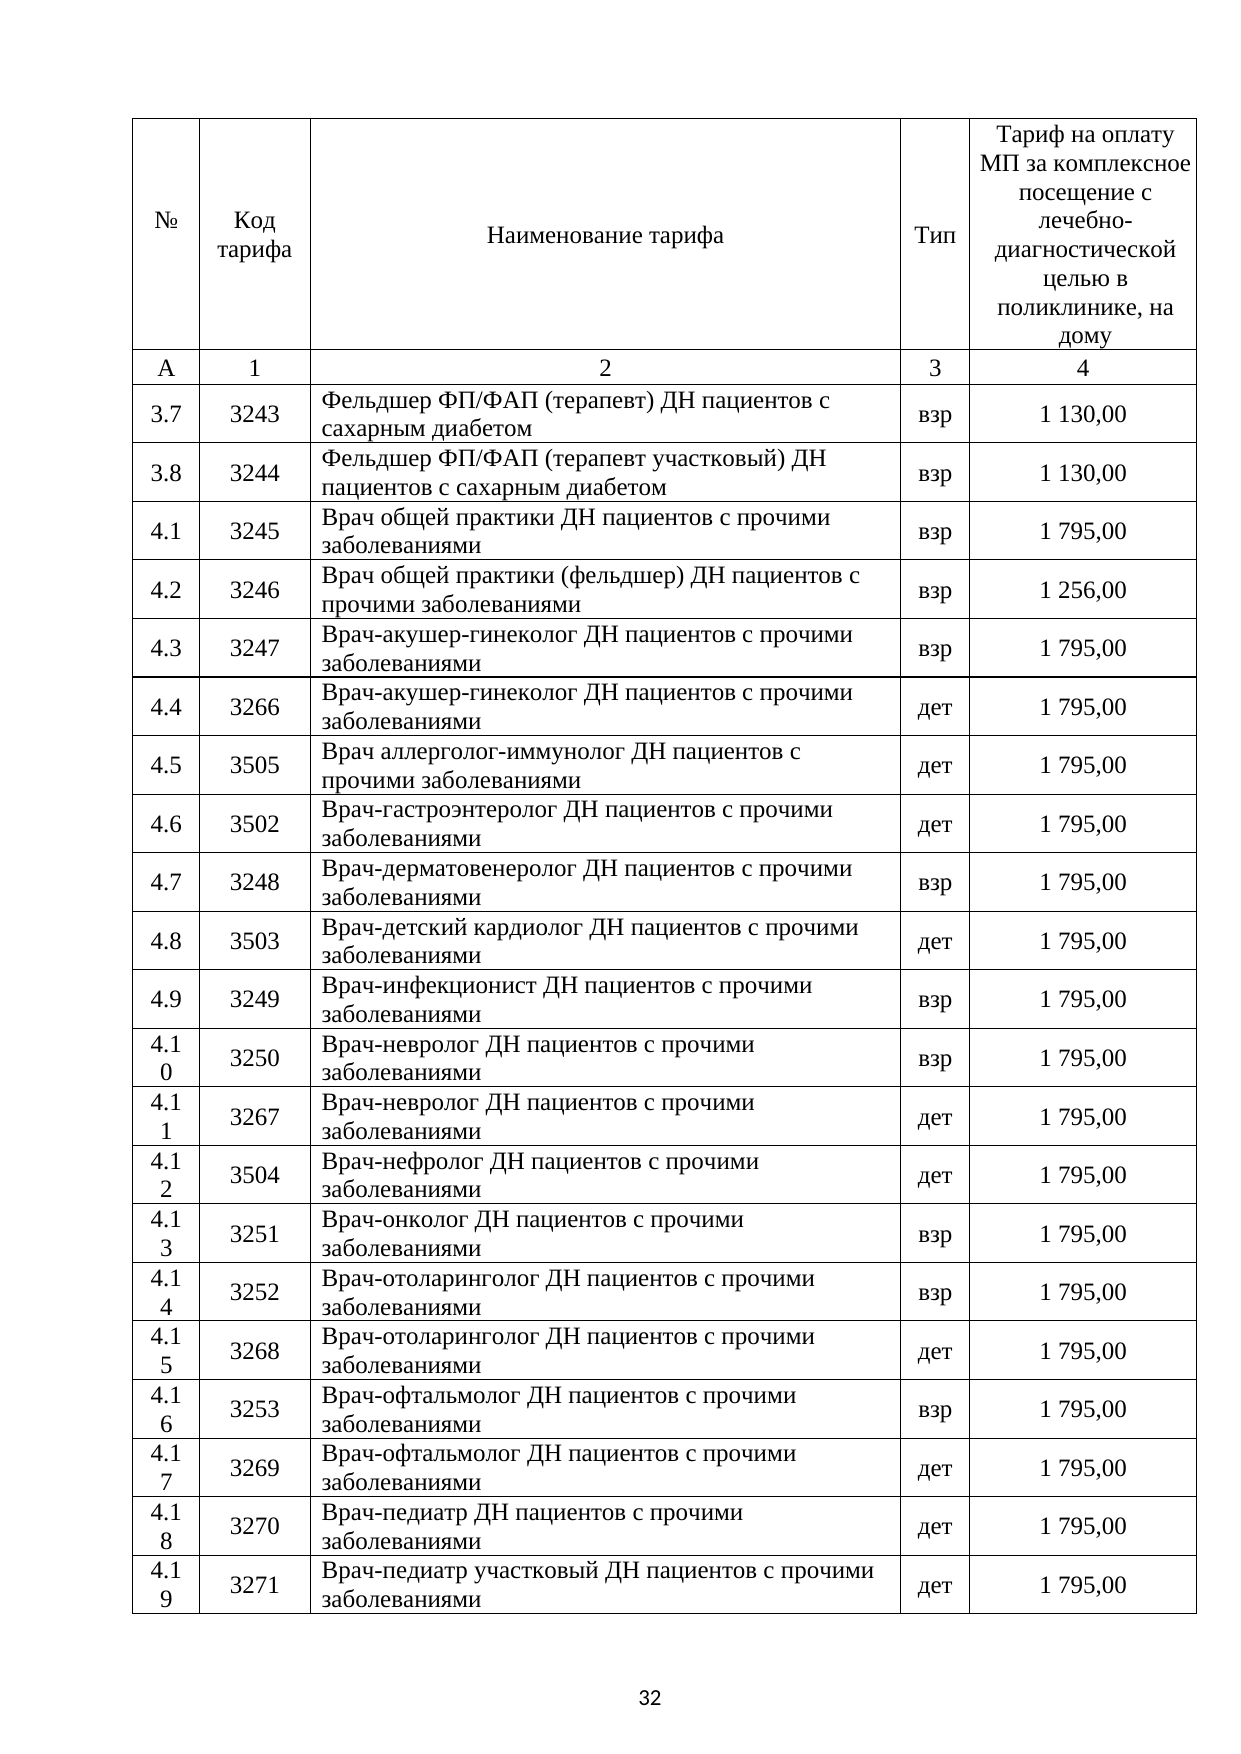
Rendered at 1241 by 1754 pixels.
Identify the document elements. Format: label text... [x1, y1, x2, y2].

table_cell взр [901, 853, 969, 911]
table_cell 3271 [200, 1556, 310, 1613]
table_cell 1 795,00 [970, 912, 1196, 969]
table_cell взр [901, 502, 969, 559]
table_cell 3269 [200, 1439, 310, 1496]
table_cell 4.19 [133, 1556, 199, 1613]
table_cell 1 795,00 [970, 853, 1196, 911]
table_cell 1 130,00 [970, 385, 1196, 442]
table_cell 1 795,00 [970, 795, 1196, 852]
table_cell 1 795,00 [970, 1321, 1196, 1379]
table_cell 3246 [200, 560, 310, 618]
table_cell 1 795,00 [970, 1556, 1196, 1613]
table_cell 4.10 [133, 1029, 199, 1086]
table_cell взр [901, 1204, 969, 1262]
table_header № [133, 119, 199, 349]
table_cell 1 795,00 [970, 1087, 1196, 1145]
table_cell Врач общей практики ДН пациентов с прочими заболеваниями [311, 502, 900, 559]
table_cell 1 [200, 350, 310, 384]
table_cell дет [901, 736, 969, 793]
table_cell Врач аллерголог-иммунолог ДН пациентов с прочими заболеваниями [311, 736, 900, 793]
table_cell 3253 [200, 1380, 310, 1437]
table_header Код тарифа [200, 119, 310, 349]
table_cell 3504 [200, 1146, 310, 1203]
table_cell 4.2 [133, 560, 199, 618]
table_cell дет [901, 912, 969, 969]
table_cell 2 [311, 350, 900, 384]
table_cell 4.14 [133, 1263, 199, 1320]
table_cell Врач-невролог ДН пациентов с прочими заболеваниями [311, 1029, 900, 1086]
table_cell 3249 [200, 970, 310, 1028]
table_cell Врач-педиатр ДН пациентов с прочими заболеваниями [311, 1497, 900, 1554]
table_cell 3247 [200, 619, 310, 676]
table_cell взр [901, 1263, 969, 1320]
table_cell 3252 [200, 1263, 310, 1320]
table_cell 3.7 [133, 385, 199, 442]
table_cell 1 795,00 [970, 502, 1196, 559]
table_cell Врач-инфекционист ДН пациентов с прочими заболеваниями [311, 970, 900, 1028]
table_cell Врач-отоларинголог ДН пациентов с прочими заболеваниями [311, 1321, 900, 1379]
table_cell 1 795,00 [970, 736, 1196, 793]
table_cell дет [901, 1556, 969, 1613]
table_cell 3250 [200, 1029, 310, 1086]
table_cell 1 795,00 [970, 1204, 1196, 1262]
table_cell 4.3 [133, 619, 199, 676]
table_cell 1 795,00 [970, 678, 1196, 735]
table_cell 3243 [200, 385, 310, 442]
table_cell 1 795,00 [970, 1380, 1196, 1437]
table_header Тариф на оплату МП за комплексное посещение с лечебно-диагностической целью в поликлинике, на дому [970, 119, 1196, 349]
table_cell Врач-акушер-гинеколог ДН пациентов с прочими заболеваниями [311, 619, 900, 676]
table_cell 3 [901, 350, 969, 384]
table_header Тип [901, 119, 969, 349]
table_cell Врач-невролог ДН пациентов с прочими заболеваниями [311, 1087, 900, 1145]
table_cell дет [901, 678, 969, 735]
table_cell 3244 [200, 443, 310, 501]
table_cell 4.15 [133, 1321, 199, 1379]
table_cell дет [901, 1146, 969, 1203]
table_cell взр [901, 385, 969, 442]
table_cell Врач-нефролог ДН пациентов с прочими заболеваниями [311, 1146, 900, 1203]
table_cell Врач-дерматовенеролог ДН пациентов с прочими заболеваниями [311, 853, 900, 911]
table_cell 1 795,00 [970, 1263, 1196, 1320]
table_cell 4.16 [133, 1380, 199, 1437]
table_cell взр [901, 560, 969, 618]
table_cell взр [901, 970, 969, 1028]
table_cell 4.4 [133, 678, 199, 735]
table_cell 3505 [200, 736, 310, 793]
table_cell 4.7 [133, 853, 199, 911]
table_cell 4.13 [133, 1204, 199, 1262]
table_cell Врач-отоларинголог ДН пациентов с прочими заболеваниями [311, 1263, 900, 1320]
table_cell 1 795,00 [970, 1146, 1196, 1203]
table_cell 4.8 [133, 912, 199, 969]
table_cell дет [901, 795, 969, 852]
table_cell Врач-офтальмолог ДН пациентов с прочими заболеваниями [311, 1439, 900, 1496]
table_cell Врач-педиатр участковый ДН пациентов с прочими заболеваниями [311, 1556, 900, 1613]
table_cell 1 130,00 [970, 443, 1196, 501]
table_cell 3.8 [133, 443, 199, 501]
table_cell А [133, 350, 199, 384]
table_cell 1 795,00 [970, 970, 1196, 1028]
table_cell дет [901, 1497, 969, 1554]
table_cell 4.18 [133, 1497, 199, 1554]
table_cell 3503 [200, 912, 310, 969]
table_cell Фельдшер ФП/ФАП (терапевт участковый) ДН пациентов с сахарным диабетом [311, 443, 900, 501]
table_cell 3251 [200, 1204, 310, 1262]
table_cell 1 795,00 [970, 1029, 1196, 1086]
table_cell 4.11 [133, 1087, 199, 1145]
table_cell Врач-гастроэнтеролог ДН пациентов с прочими заболеваниями [311, 795, 900, 852]
table_cell 4.12 [133, 1146, 199, 1203]
table_cell 4.6 [133, 795, 199, 852]
table_cell 3268 [200, 1321, 310, 1379]
table_cell взр [901, 443, 969, 501]
table_cell взр [901, 619, 969, 676]
table_cell 4 [970, 350, 1196, 384]
table_cell Фельдшер ФП/ФАП (терапевт) ДН пациентов с сахарным диабетом [311, 385, 900, 442]
table_cell дет [901, 1321, 969, 1379]
table_cell Врач общей практики (фельдшер) ДН пациентов с прочими заболеваниями [311, 560, 900, 618]
table_cell 4.5 [133, 736, 199, 793]
table_cell 1 795,00 [970, 1439, 1196, 1496]
table_cell 4.9 [133, 970, 199, 1028]
table_cell дет [901, 1439, 969, 1496]
table_cell взр [901, 1380, 969, 1437]
table_cell 1 795,00 [970, 619, 1196, 676]
table_cell Врач-онколог ДН пациентов с прочими заболеваниями [311, 1204, 900, 1262]
table_cell 4.17 [133, 1439, 199, 1496]
table_cell 3502 [200, 795, 310, 852]
table_cell 1 795,00 [970, 1497, 1196, 1554]
table_cell 4.1 [133, 502, 199, 559]
table_cell 3245 [200, 502, 310, 559]
table_header Наименование тарифа [311, 119, 900, 349]
table_cell Врач-офтальмолог ДН пациентов с прочими заболеваниями [311, 1380, 900, 1437]
table_cell 3248 [200, 853, 310, 911]
table_cell 3267 [200, 1087, 310, 1145]
table_cell Врач-детский кардиолог ДН пациентов с прочими заболеваниями [311, 912, 900, 969]
table_cell 3266 [200, 678, 310, 735]
table_cell 1 256,00 [970, 560, 1196, 618]
table_cell Врач-акушер-гинеколог ДН пациентов с прочими заболеваниями [311, 678, 900, 735]
table_cell взр [901, 1029, 969, 1086]
table_cell 3270 [200, 1497, 310, 1554]
table_cell дет [901, 1087, 969, 1145]
